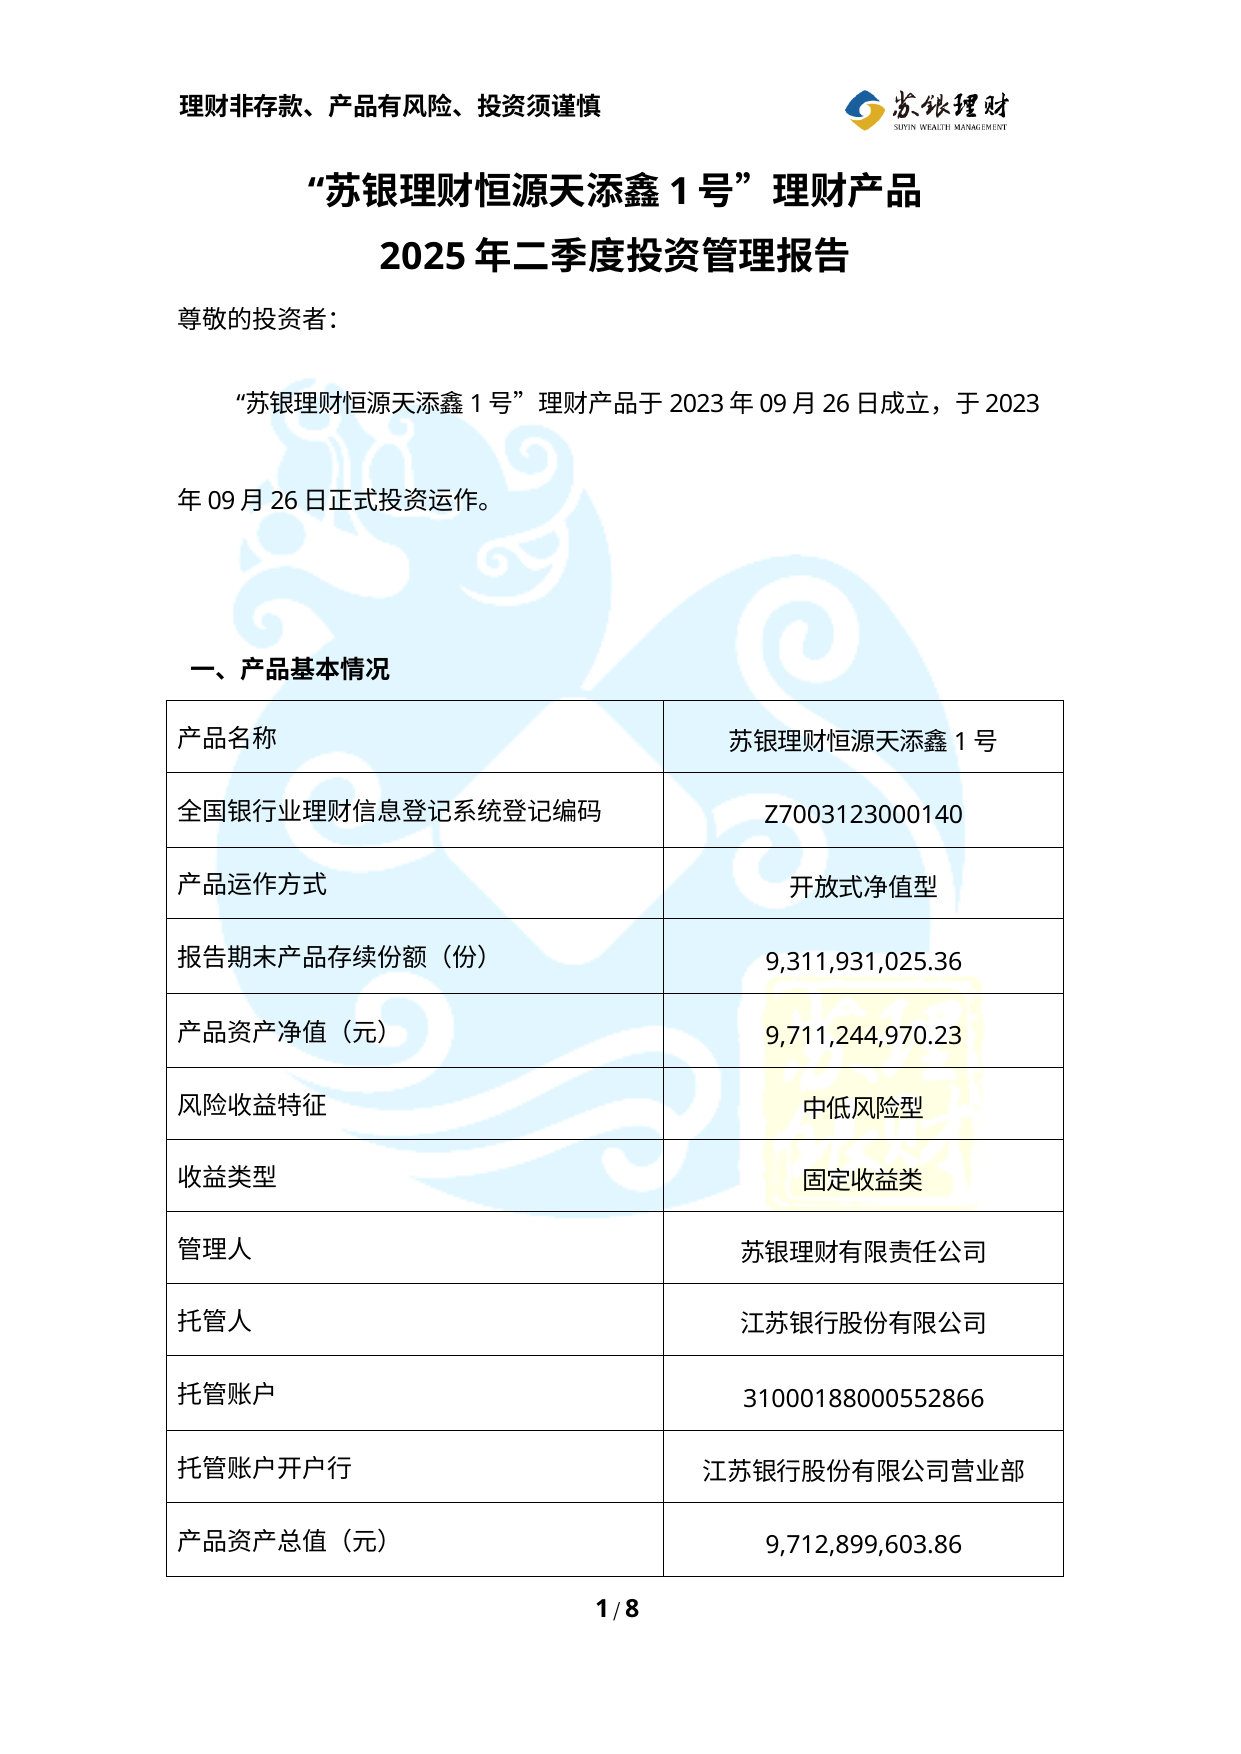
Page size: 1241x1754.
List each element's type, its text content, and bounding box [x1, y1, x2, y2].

table_cell 托管账户 [167, 1356, 663, 1430]
table_cell 开放式净值型 [664, 848, 1063, 918]
table_cell 托管人 [167, 1284, 663, 1354]
table_cell 中低风险型 [664, 1068, 1063, 1139]
table_cell 风险收益特征 [167, 1068, 663, 1139]
table_cell 管理人 [167, 1212, 663, 1283]
table_cell 托管账户开户行 [167, 1431, 663, 1502]
table_cell 9,711,244,970.23 [664, 994, 1063, 1067]
table_cell 全国银行业理财信息登记系统登记编码 [167, 773, 663, 847]
table_cell 产品资产总值（元） [167, 1503, 663, 1576]
text 2025年二季度投资管理报告 [177, 221, 1053, 286]
table_header 苏银理财恒源天添鑫1号 [664, 701, 1063, 772]
table_cell 苏银理财有限责任公司 [664, 1212, 1063, 1283]
picture [820, 72, 1039, 143]
table_cell 9,712,899,603.86 [664, 1503, 1063, 1576]
table_cell Z7003123000140 [664, 773, 1063, 847]
table_cell 9,311,931,025.36 [664, 919, 1063, 993]
table_header 产品名称 [167, 701, 663, 772]
table_cell 报告期末产品存续份额（份） [167, 919, 663, 993]
table_cell 固定收益类 [664, 1140, 1063, 1211]
table_cell 江苏银行股份有限公司营业部 [664, 1431, 1063, 1502]
table_cell 产品资产净值（元） [167, 994, 663, 1067]
table_cell 产品运作方式 [167, 848, 663, 918]
text “苏银理财恒源天添鑫1号”理财产品 [177, 156, 1053, 221]
text 尊敬的投资者： [177, 286, 1053, 351]
subtitle 一、产品基本情况 [190, 635, 1053, 700]
text “苏银理财恒源天添鑫1号”理财产品于 2023年09月26日成立，于2023年09月26日正式投资运作。 [177, 369, 1053, 531]
table_cell 31000188000552866 [664, 1356, 1063, 1430]
table_cell 江苏银行股份有限公司 [664, 1284, 1063, 1354]
table_cell 收益类型 [167, 1140, 663, 1211]
